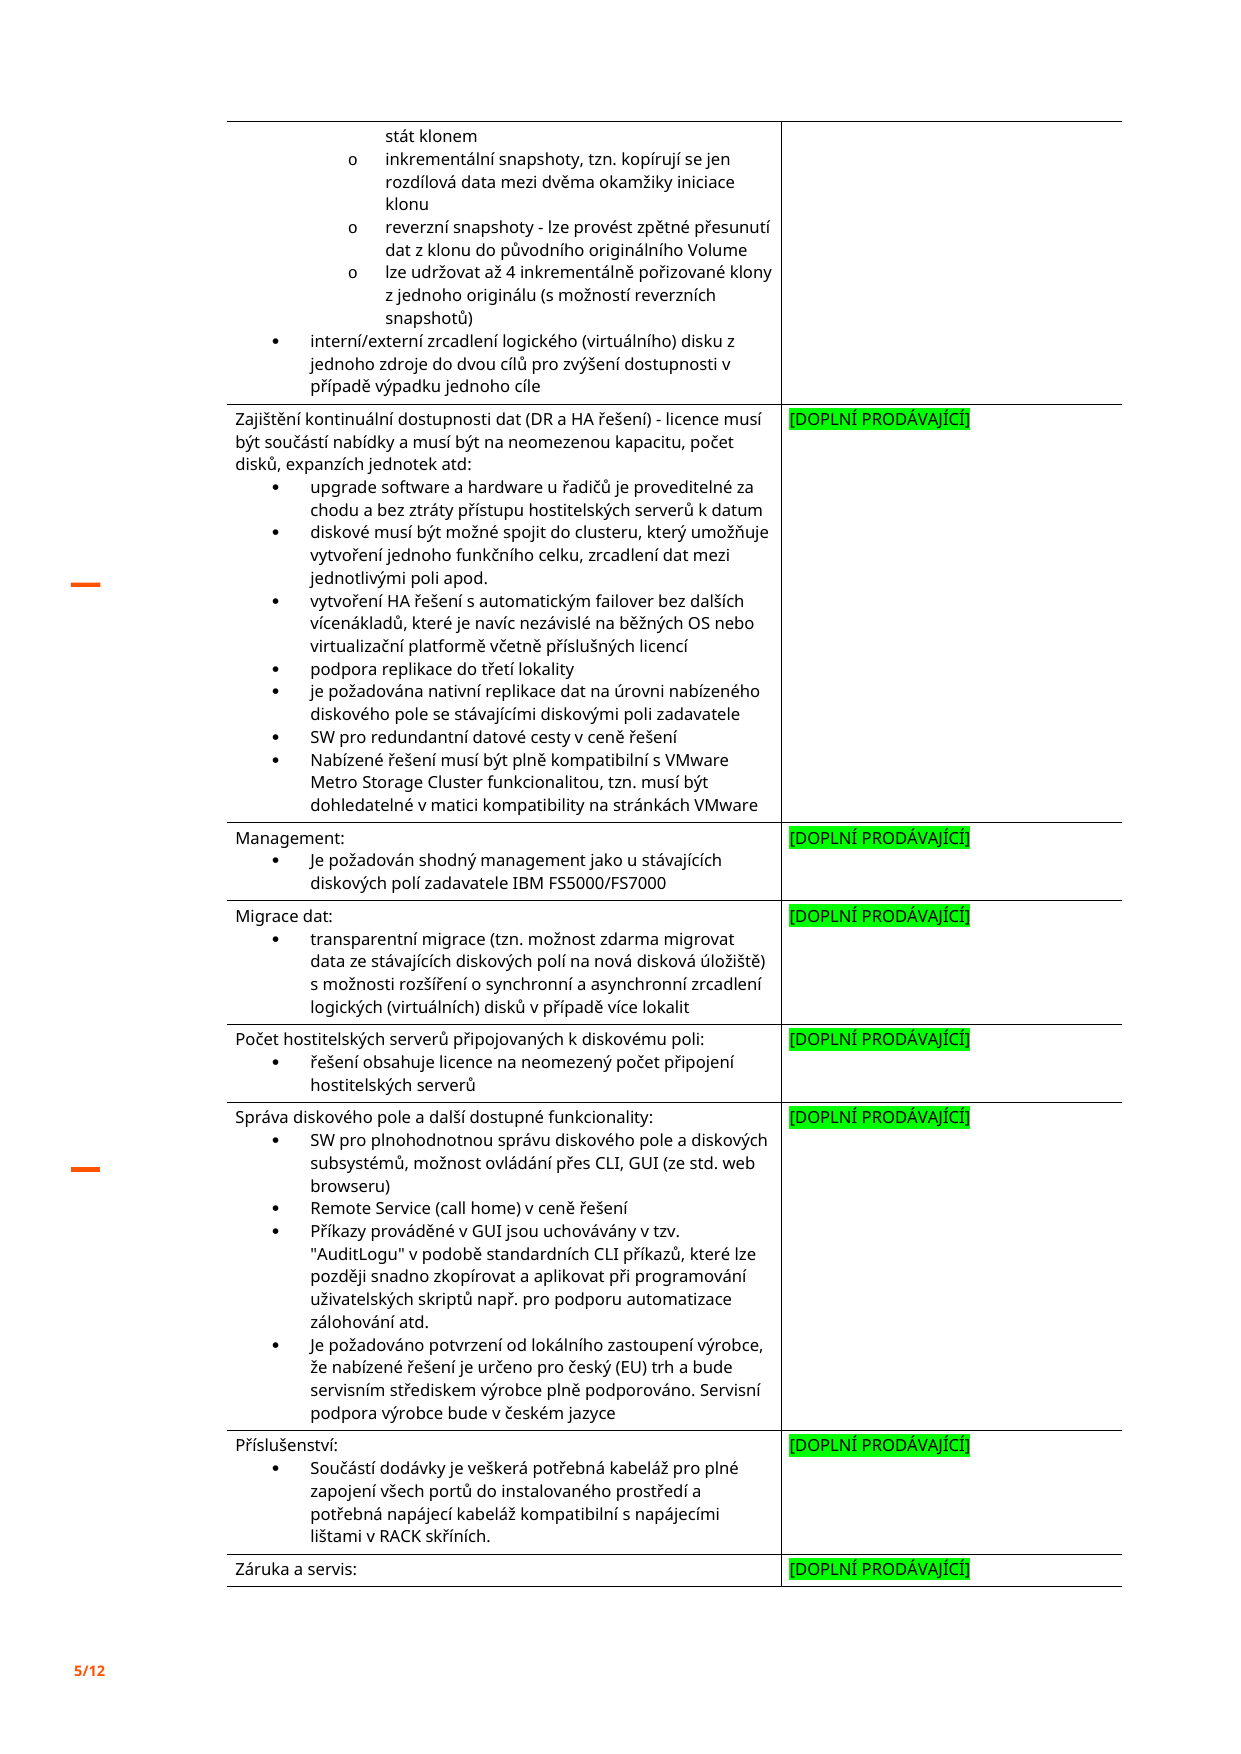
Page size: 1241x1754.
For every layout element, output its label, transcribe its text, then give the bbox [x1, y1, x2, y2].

table_cell Příslušenství: Součástí dodávky je veškerá potřebná kabeláž pro plné zapojení všech portů do instalovaného prostředí a potřebná napájecí kabeláž kompatibilní s napájecími lištami v RACK skříních. [227, 1431, 781, 1553]
table_cell Zajištění kontinuální dostupnosti dat (DR a HA řešení) - licence musí být součástí nabídky a musí být na neomezenou kapacitu, počet disků, expanzích jednotek atd: upgrade software a hardware u řadičů je proveditelné za chodu a bez ztráty přístupu hostitelských serverů k datum diskové musí být možné spojit do clusteru, který umožňuje vytvoření jednoho funkčního celku, zrcadlení dat mezi jednotlivými poli apod. vytvoření HA řešení s automatickým failover bez dalších vícenákladů, které je navíc nezávislé na běžných OS nebo virtualizační platformě včetně příslušných licencí podpora replikace do třetí lokality je požadována nativní replikace dat na úrovni nabízeného diskového pole se stávajícími diskovými poli zadavatele SW pro redundantní datové cesty v ceně řešení Nabízené řešení musí být plně kompatibilní s VMware Metro Storage Cluster funkcionalitou, tzn. musí být dohledatelné v matici kompatibility na stránkách VMware [227, 405, 781, 822]
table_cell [782, 122, 1122, 403]
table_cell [227, 1555, 781, 1586]
table_cell Migrace dat: transparentní migrace (tzn. možnost zdarma migrovat data ze stávajících diskových polí na nová disková úložiště) s možnosti rozšíření o synchronní a asynchronní zrcadlení logických (virtuálních) disků v případě více lokalit [227, 901, 781, 1024]
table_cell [782, 1555, 1122, 1586]
table_cell Počet hostitelských serverů připojovaných k diskovému poli: řešení obsahuje licence na neomezený počet připojení hostitelských serverů [227, 1025, 781, 1102]
table_cell [DOPLNÍ PRODÁVAJÍCÍ] [782, 405, 1122, 822]
table_cell [DOPLNÍ PRODÁVAJÍCÍ] [782, 823, 1122, 900]
table_cell [DOPLNÍ PRODÁVAJÍCÍ] [782, 1431, 1122, 1553]
table_cell [DOPLNÍ PRODÁVAJÍCÍ] [782, 1025, 1122, 1102]
table_cell [DOPLNÍ PRODÁVAJÍCÍ] [782, 901, 1122, 1024]
table_cell Management: Je požadován shodný management jako u stávajících diskových polí zadavatele IBM FS5000/FS7000 [227, 823, 781, 900]
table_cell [227, 122, 781, 403]
table_cell [DOPLNÍ PRODÁVAJÍCÍ] [782, 1103, 1122, 1430]
table_cell Správa diskového pole a další dostupné funkcionality: SW pro plnohodnotnou správu diskového pole a diskových subsystémů, možnost ovládání přes CLI, GUI (ze std. web browseru) Remote Service (call home) v ceně řešení Příkazy prováděné v GUI jsou uchovávány v tzv. "AuditLogu" v podobě standardních CLI příkazů, které lze později snadno zkopírovat a aplikovat při programování uživatelských skriptů např. pro podporu automatizace zálohování atd. Je požadováno potvrzení od lokálního zastoupení výrobce, že nabízené řešení je určeno pro český (EU) trh a bude servisním střediskem výrobce plně podporováno. Servisní podpora výrobce bude v českém jazyce [227, 1103, 781, 1430]
